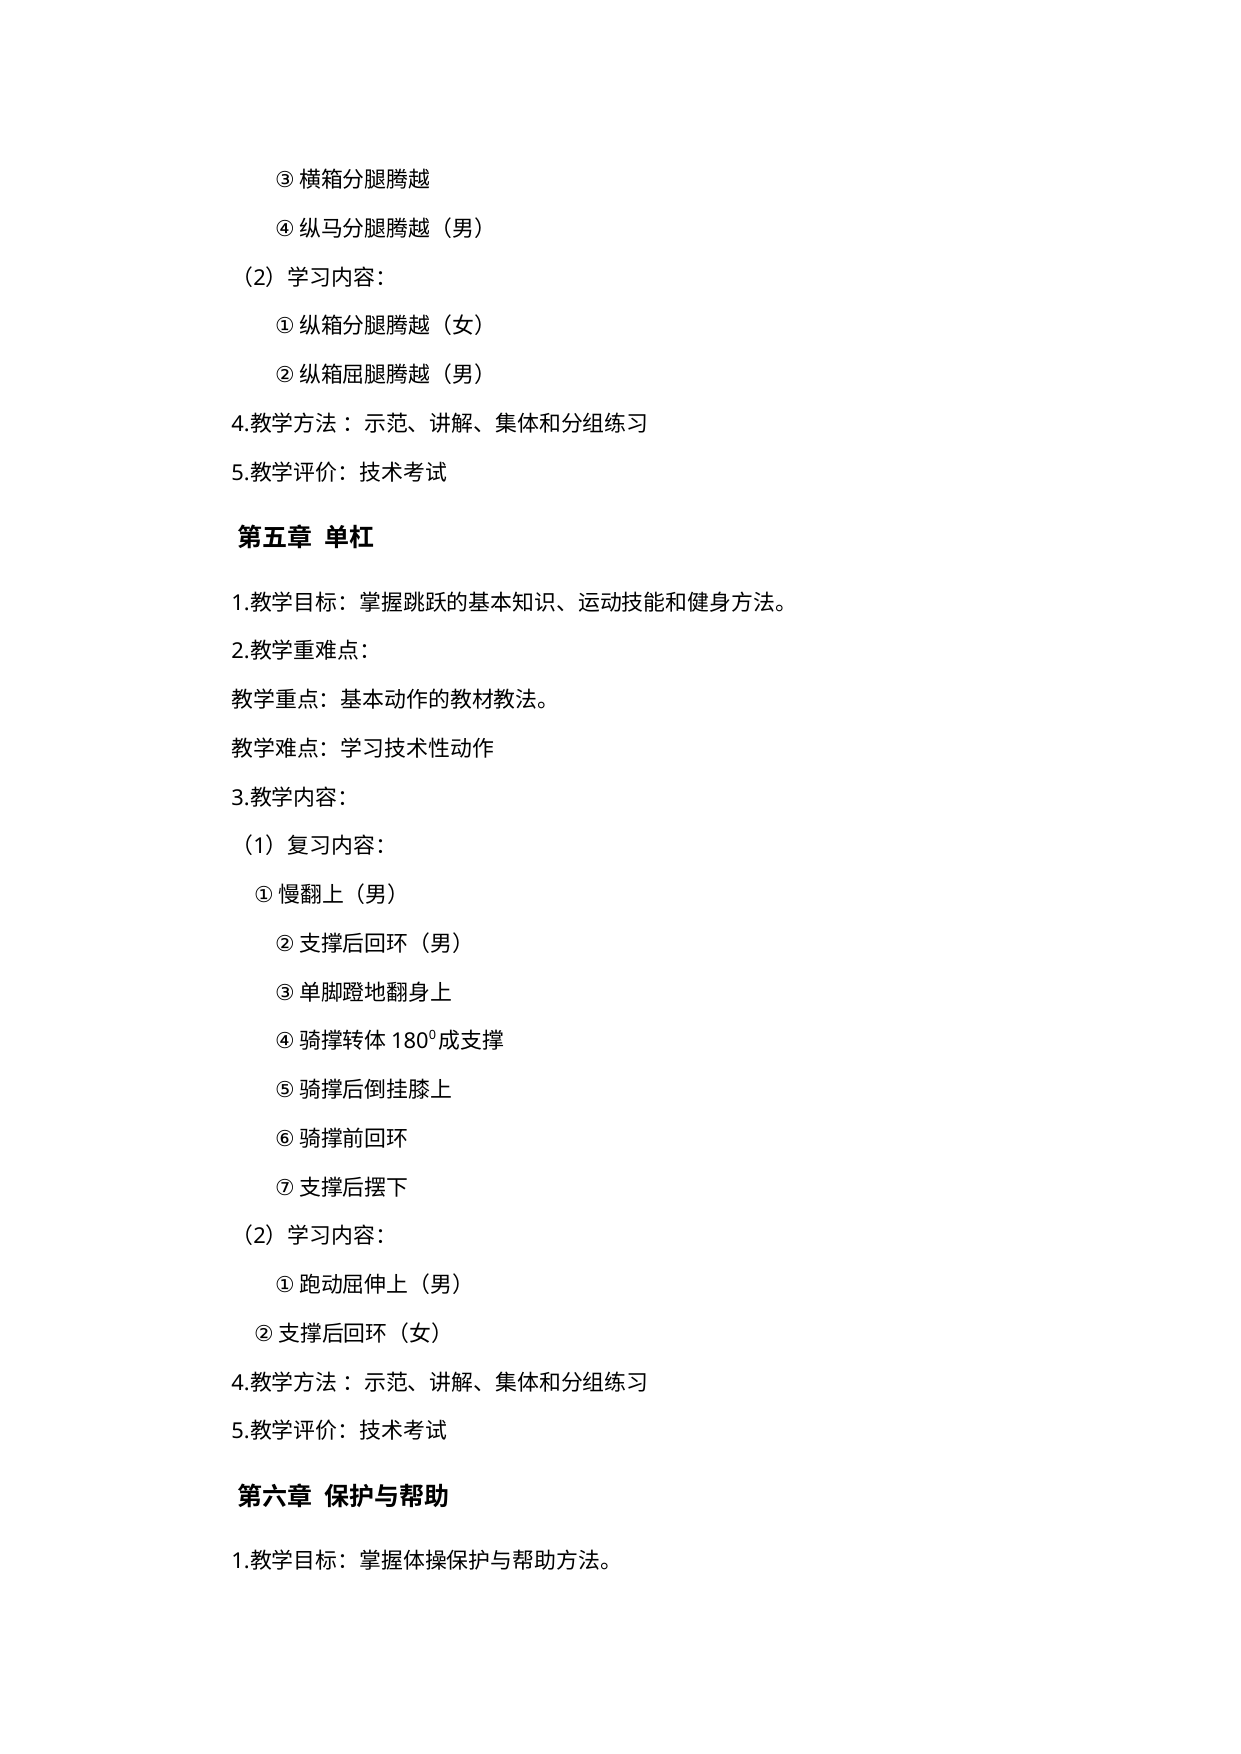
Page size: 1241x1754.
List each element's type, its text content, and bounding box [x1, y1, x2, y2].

text 5.教学评价：技术考试 [187, 1413, 1053, 1446]
text 1.教学目标：掌握跳跃的基本知识、运动技能和健身方法。 [187, 584, 1053, 617]
text 第五章 单杠 [187, 503, 1053, 568]
text 1.教学目标：掌握体操保护与帮助方法。 [187, 1543, 1053, 1576]
text 4.教学方法 ：示范、讲解、集体和分组练习 [187, 1364, 1053, 1397]
text ③横箱分腿腾越 [187, 162, 1053, 194]
text ①跑动屈伸上（男） [187, 1267, 1053, 1299]
text ⑤骑撑后倒挂膝上 [187, 1072, 1053, 1104]
text （2）学习内容： [187, 259, 1053, 292]
text 教学重点：基本动作的教材教法。 [187, 682, 1053, 714]
text ③单脚蹬地翻身上 [187, 974, 1053, 1007]
text ①纵箱分腿腾越（女） [187, 308, 1053, 341]
text ⑥骑撑前回环 [187, 1121, 1053, 1153]
text ②支撑后回环（男） [187, 926, 1053, 958]
text ④纵马分腿腾越（男） [187, 211, 1053, 243]
text ②纵箱屈腿腾越（男） [187, 357, 1053, 389]
text ①慢翻上（男） [187, 877, 1053, 909]
text ⑦支撑后摆下 [187, 1169, 1053, 1202]
text 4.教学方法 ：示范、讲解、集体和分组练习 [187, 406, 1053, 438]
text 5.教学评价：技术考试 [187, 454, 1053, 487]
text （1）复习内容： [187, 828, 1053, 861]
text ④骑撑转体1800成支撑 [187, 1023, 1053, 1056]
text 教学难点：学习技术性动作 [187, 731, 1053, 763]
text 第六章 保护与帮助 [187, 1462, 1053, 1527]
text 2.教学重难点： [187, 633, 1053, 666]
text ②支撑后回环（女） [187, 1316, 1053, 1348]
text 3.教学内容： [187, 779, 1053, 812]
text （2）学习内容： [187, 1218, 1053, 1251]
